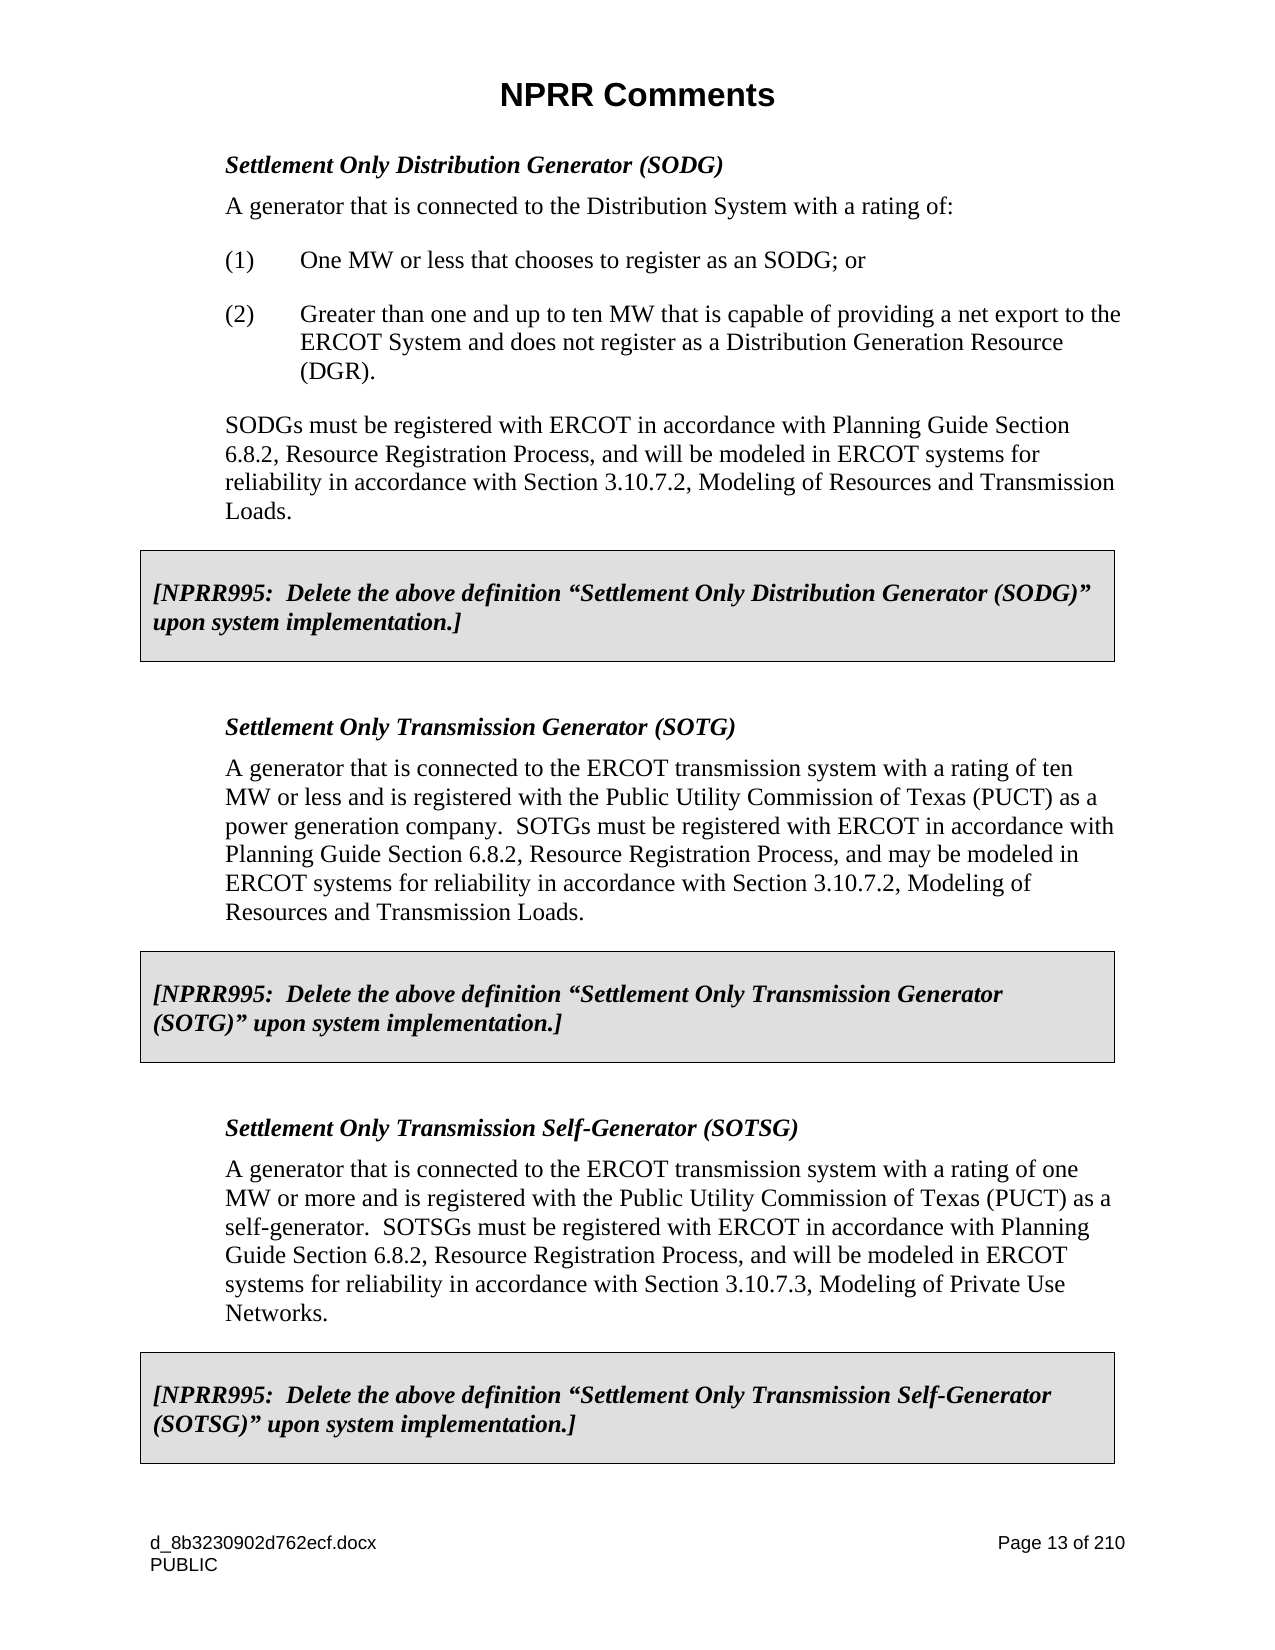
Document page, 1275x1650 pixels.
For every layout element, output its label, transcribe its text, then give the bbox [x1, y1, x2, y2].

text SODGs must be registered with ERCOT in accordance with Planning Guide Section 6.8.2, Resource Registration Process, and will be modeled in ERCOT systems for reliability in accordance with Section 3.10.7.2, Modeling of Resources and Transmission Loads. [225, 410, 1125, 525]
text A generator that is connected to the ERCOT transmission system with a rating of ten MW or less and is registered with the Public Utility Commission of Texas (PUCT) as a power generation company. SOTGs must be registered with ERCOT in accordance with Planning Guide Section 6.8.2, Resource Registration Process, and may be modeled in ERCOT systems for reliability in accordance with Section 3.10.7.2, Modeling of Resources and Transmission Loads. [225, 753, 1125, 926]
text A generator that is connected to the Distribution System with a rating of: [225, 191, 1125, 220]
table_header [NPRR995: Delete the above definition “Settlement Only Transmission Self-Generator (SOTSG)” upon system implementation.] [141, 1353, 1114, 1463]
text Settlement Only Distribution Generator (SODG) [225, 150, 1125, 179]
table_header [NPRR995: Delete the above definition “Settlement Only Transmission Generator (SOTG)” upon system implementation.] [141, 952, 1114, 1062]
text (1) One MW or less that chooses to register as an SODG; or [225, 245, 1125, 274]
text A generator that is connected to the ERCOT transmission system with a rating of one MW or more and is registered with the Public Utility Commission of Texas (PUCT) as a self-generator. SOTSGs must be registered with ERCOT in accordance with Planning Guide Section 6.8.2, Resource Registration Process, and will be modeled in ERCOT systems for reliability in accordance with Section 3.10.7.3, Modeling of Private Use Networks. [225, 1154, 1125, 1327]
table_header [NPRR995: Delete the above definition “Settlement Only Distribution Generator (SODG)” upon system implementation.] [141, 551, 1114, 661]
text Settlement Only Transmission Generator (SOTG) [225, 712, 1125, 741]
text Settlement Only Transmission Self-Generator (SOTSG) [225, 1113, 1125, 1142]
text (2) Greater than one and up to ten MW that is capable of providing a net export to the ERCOT System and does not register as a Distribution Generation Resource (DGR). [225, 299, 1125, 385]
